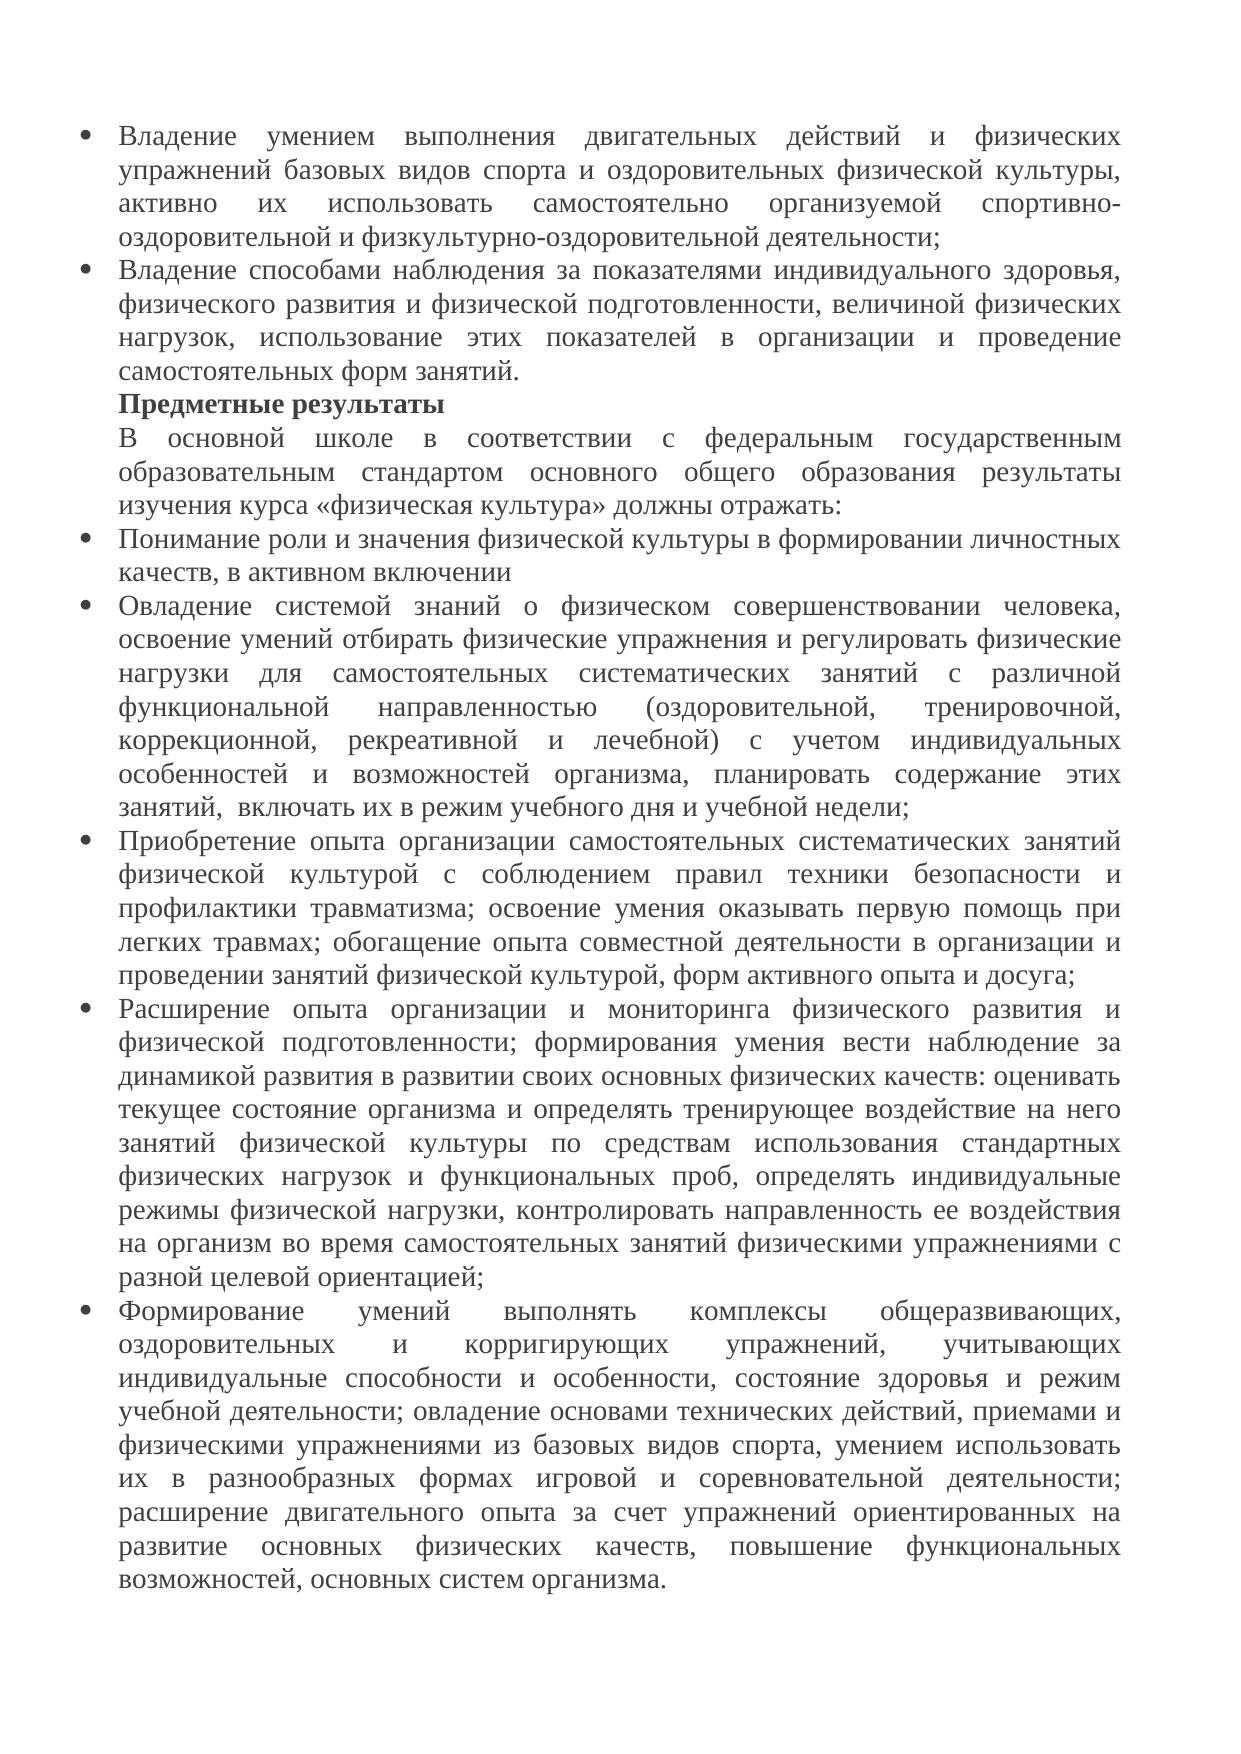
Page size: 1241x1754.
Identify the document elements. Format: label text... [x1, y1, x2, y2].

list Владение умением выполнения двигательных действий и физических упражнений базовых видов спорта и оздоровительных физической культуры, активно их использовать самостоятельно организуемой спортивно-оздоровительной и физкультурно-оздоровительной деятельности; [81, 118, 1122, 252]
list Владение способами наблюдения за показателями индивидуального здоровья, физического развития и физической подготовленности, величиной физических нагрузок, использование этих показателей в организации и проведение самостоятельных форм занятий. [81, 252, 1122, 387]
list Расширение опыта организации и мониторинга физического развития и физической подготовленности; формирования умения вести наблюдение за динамикой развития в развитии своих основных физических качеств: оценивать текущее состояние организма и определять тренирующее воздействие на него занятий физической культуры по средствам использования стандартных физических нагрузок и функциональных проб, определять индивидуальные режимы физической нагрузки, контролировать направленность ее воздействия на организм во время самостоятельных занятий физическими упражнениями с разной целевой ориентацией; [81, 991, 1122, 1293]
list В основной школе в соответствии с федеральным государственным образовательным стандартом основного общего образования результаты изучения курса «физическая культура» должны отражать: [118, 420, 1122, 521]
list Приобретение опыта организации самостоятельных систематических занятий физической культурой с соблюдением правил техники безопасности и профилактики травматизма; освоение умения оказывать первую помощь при легких травмах; обогащение опыта совместной деятельности в организации и проведении занятий физической культурой, форм активного опыта и досуга; [81, 823, 1122, 991]
list Овладение системой знаний о физическом совершенствовании человека, освоение умений отбирать физические упражнения и регулировать физические нагрузки для самостоятельных систематических занятий с различной функциональной направленностью (оздоровительной, тренировочной, коррекционной, рекреативной и лечебной) с учетом индивидуальных особенностей и возможностей организма, планировать содержание этих занятий, включать их в режим учебного дня и учебной недели; [81, 588, 1122, 823]
list Понимание роли и значения физической культуры в формировании личностных качеств, в активном включении [81, 521, 1122, 588]
list Формирование умений выполнять комплексы общеразвивающих, оздоровительных и корригирующих упражнений, учитывающих индивидуальные способности и особенности, состояние здоровья и режим учебной деятельности; овладение основами технических действий, приемами и физическими упражнениями из базовых видов спорта, умением использовать их в разнообразных формах игровой и соревновательной деятельности; расширение двигательного опыта за счет упражнений ориентированных на развитие основных физических качеств, повышение функциональных возможностей, основных систем организма. [81, 1293, 1122, 1595]
list Предметные результаты [118, 387, 1122, 420]
